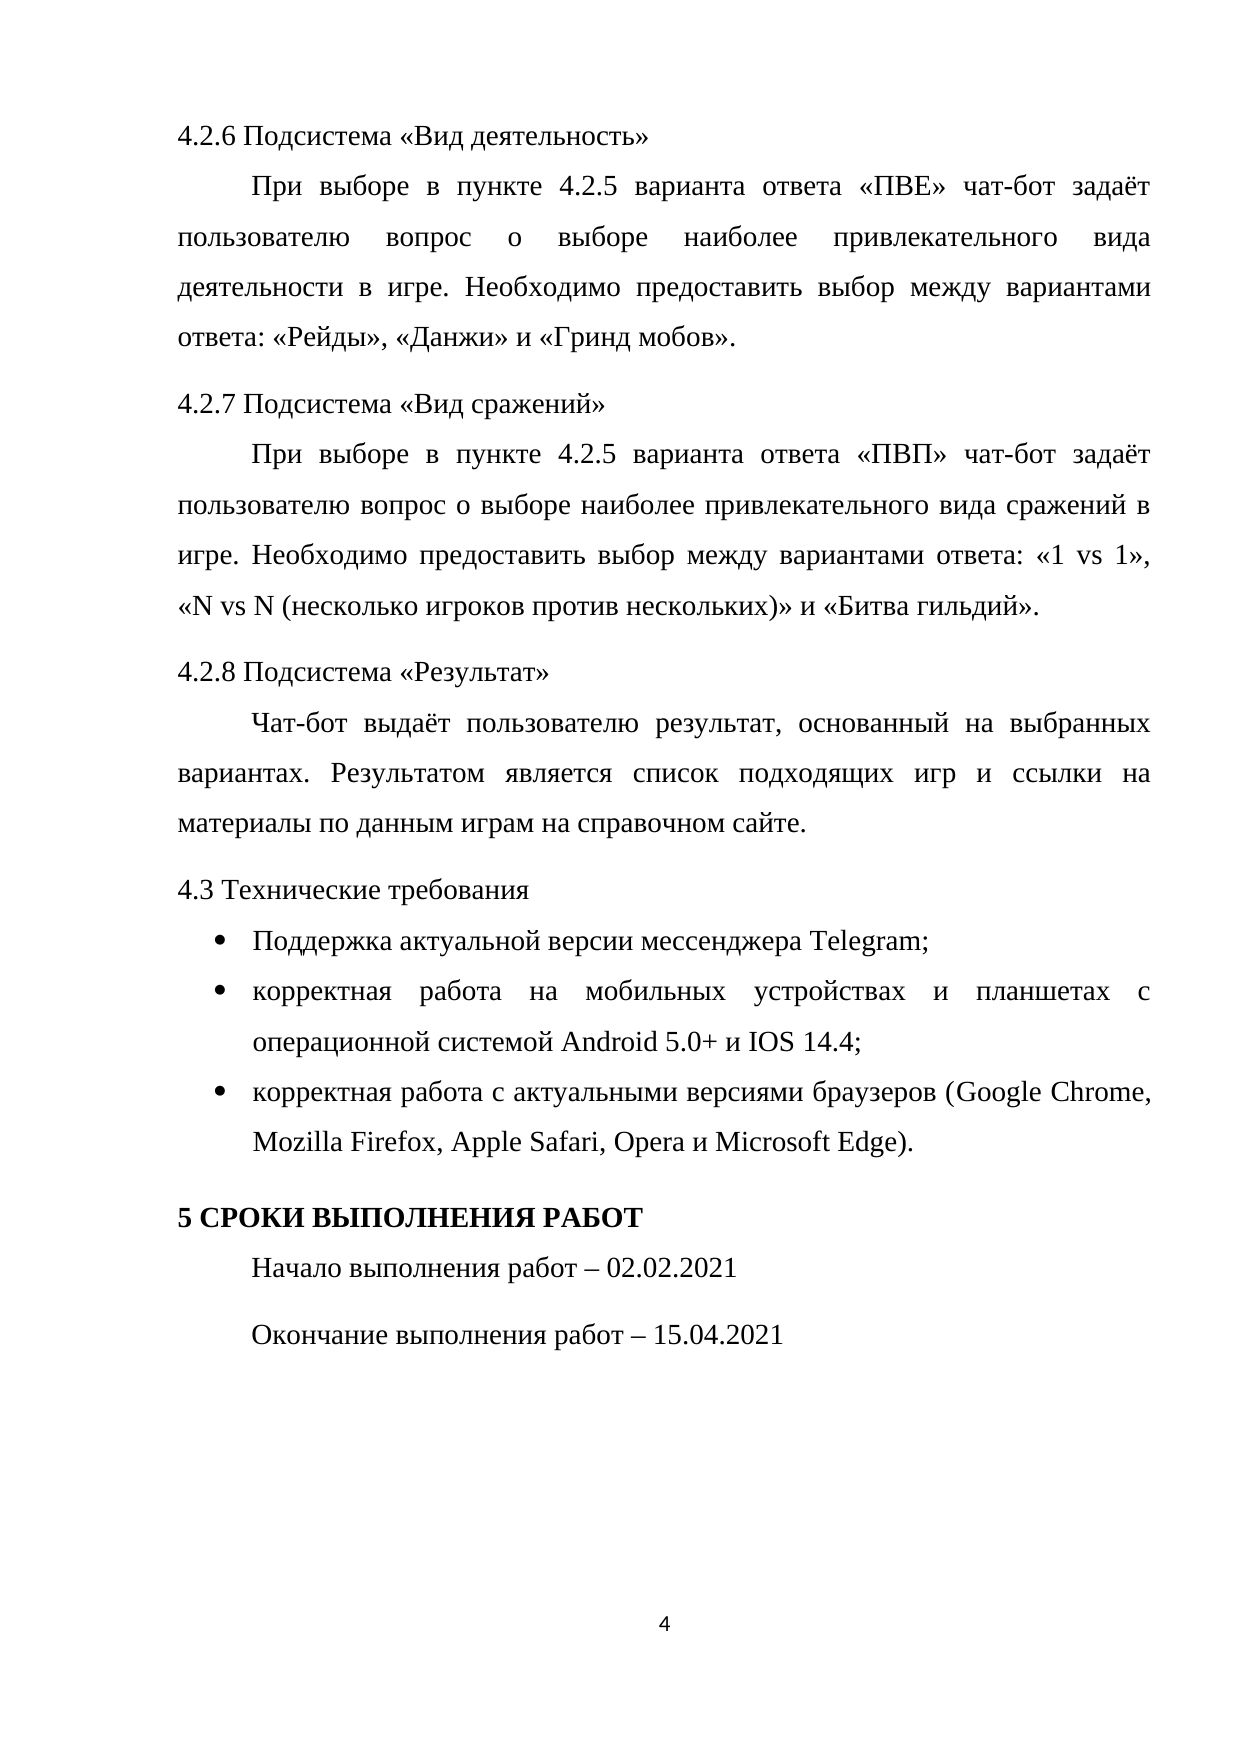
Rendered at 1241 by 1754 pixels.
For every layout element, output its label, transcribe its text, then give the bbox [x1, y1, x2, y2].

text При выборе в пункте 4.2.5 варианта ответа «ПВЕ» чат-бот задаёт пользователю вопрос о выборе наиболее привлекательного вида деятельности в игре. Необходимо предоставить выбор между вариантами ответа: «Рейды», «Данжи» и «Гринд мобов». [177, 168, 1152, 353]
subtitle 4.2.7 Подсистема «Вид сражений» [177, 386, 1152, 420]
subtitle 5 СРОКИ ВЫПОЛНЕНИЯ РАБОТ [177, 1200, 1152, 1233]
subtitle 4.3 Технические требования [177, 872, 1152, 906]
subtitle 4.2.8 Подсистема «Результат» [177, 654, 1152, 688]
list Поддержка актуальной версии мессенджера Telegram; [215, 923, 1152, 956]
text Чат-бот выдаёт пользователю результат, основанный на выбранных вариантах. Результатом является список подходящих игр и ссылки на материалы по данным играм на справочном сайте. [177, 705, 1152, 839]
text Окончание выполнения работ – 15.04.2021 [177, 1317, 1152, 1351]
list корректная работа с актуальными версиями браузеров (Google Chrome, Mozilla Firefox, Apple Safari, Opera и Microsoft Edge). [215, 1074, 1152, 1158]
text Начало выполнения работ – 02.02.2021 [177, 1250, 1152, 1283]
list корректная работа на мобильных устройствах и планшетах с операционной системой Android 5.0+ и IOS 14.4; [215, 973, 1152, 1057]
text При выборе в пункте 4.2.5 варианта ответа «ПВП» чат-бот задаёт пользователю вопрос о выборе наиболее привлекательного вида сражений в игре. Необходимо предоставить выбор между вариантами ответа: «1 vs 1», «N vs N (несколько игроков против нескольких)» и «Битва гильдий». [177, 437, 1152, 621]
subtitle 4.2.6 Подсистема «Вид деятельность» [177, 118, 1152, 152]
